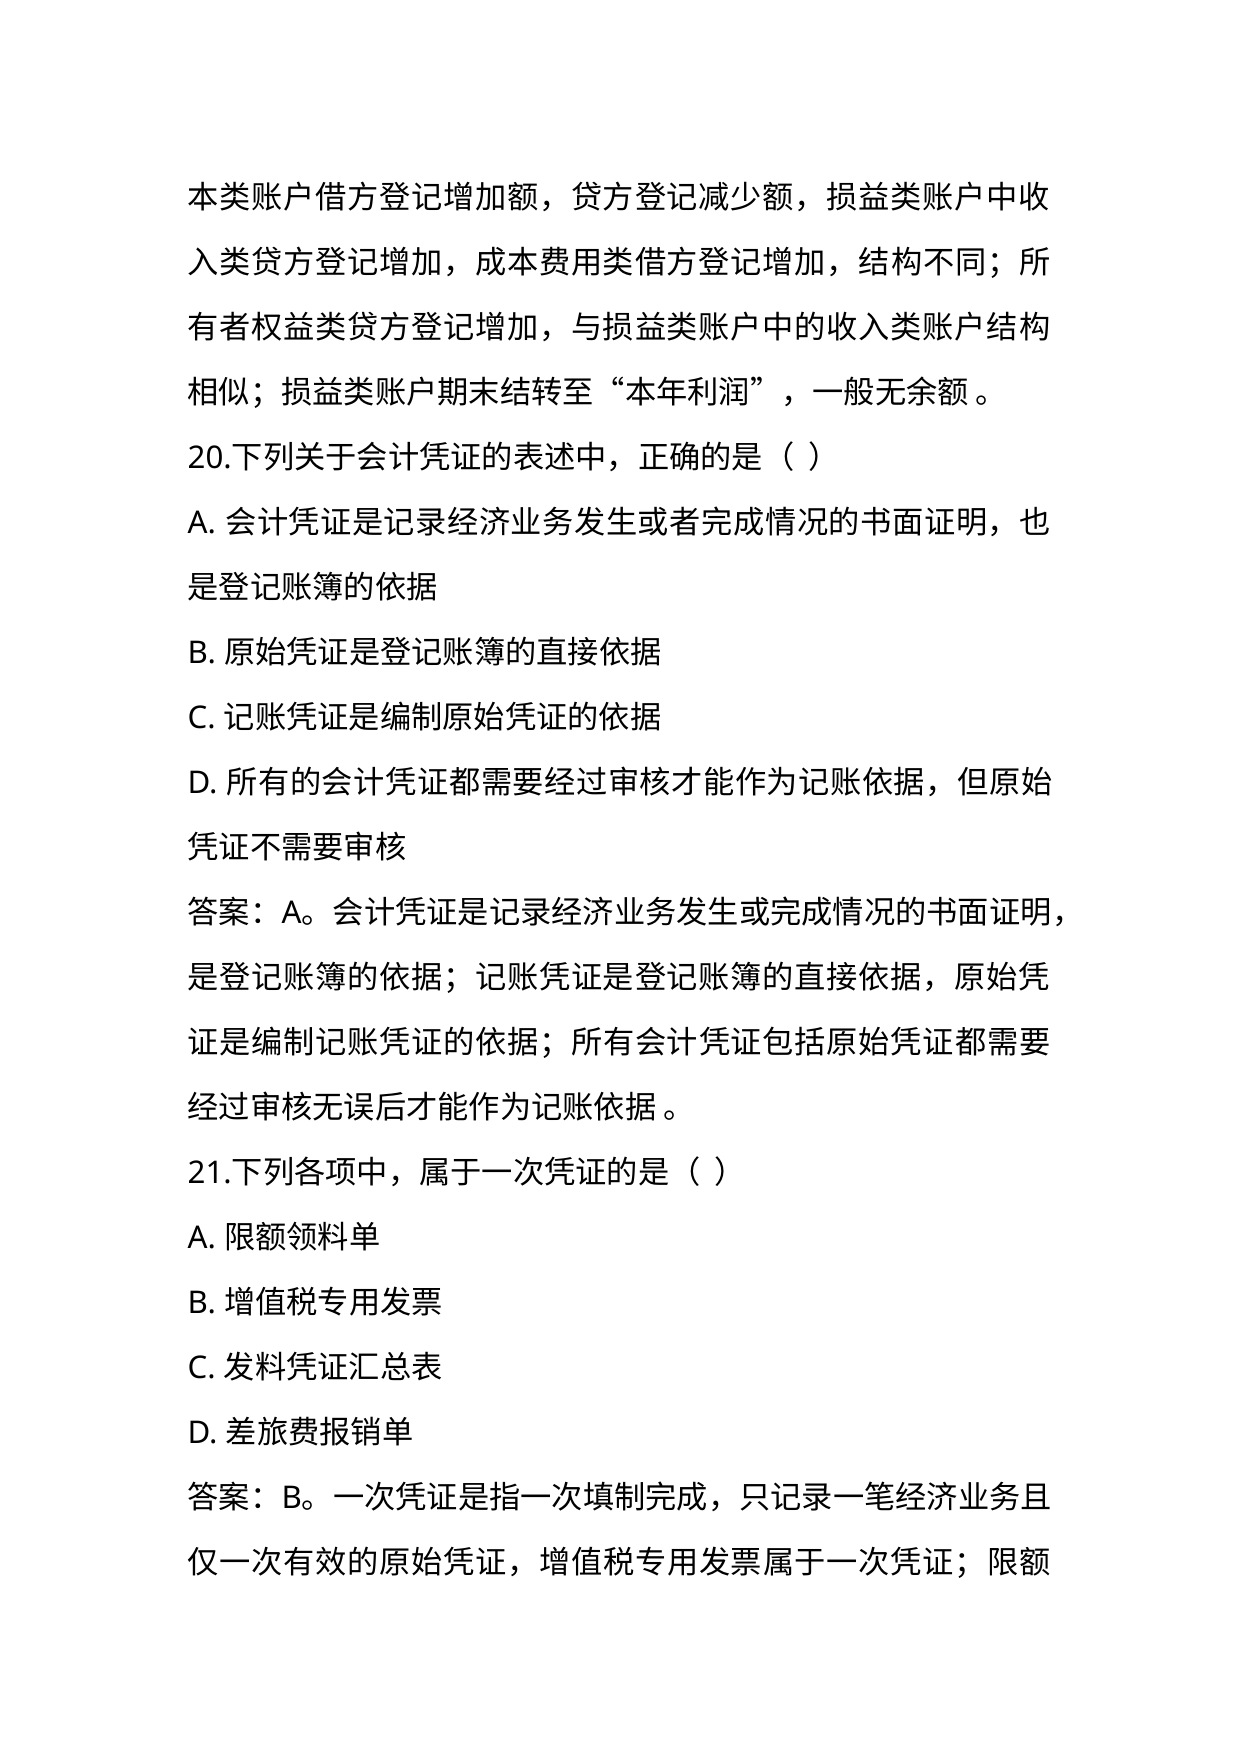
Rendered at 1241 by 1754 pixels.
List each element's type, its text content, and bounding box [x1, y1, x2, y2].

text C. 记账凭证是编制原始凭证的依据 [187, 682, 1053, 747]
text C. 发料凭证汇总表 [187, 1332, 1053, 1397]
text A. 会计凭证是记录经济业务发生或者完成情况的书面证明，也是登记账簿的依据 [187, 487, 1053, 617]
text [187, 162, 1053, 422]
text A. 限额领料单 [187, 1202, 1053, 1267]
text B. 原始凭证是登记账簿的直接依据 [187, 617, 1053, 682]
text B. 增值税专用发票 [187, 1267, 1053, 1332]
text D. 所有的会计凭证都需要经过审核才能作为记账依据，但原始凭证不需要审核 [187, 747, 1053, 877]
text D. 差旅费报销单 [187, 1397, 1053, 1462]
text 21.下列各项中，属于一次凭证的是（ ） [187, 1137, 1053, 1202]
text 答案：A。会计凭证是记录经济业务发生或完成情况的书面证明，是登记账簿的依据；记账凭证是登记账簿的直接依据，原始凭证是编制记账凭证的依据；所有会计凭证包括原始凭证都需要经过审核无误后才能作为记账依据 。 [187, 877, 1053, 1137]
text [187, 1462, 1053, 1592]
text 20.下列关于会计凭证的表述中，正确的是（ ） [187, 422, 1053, 487]
